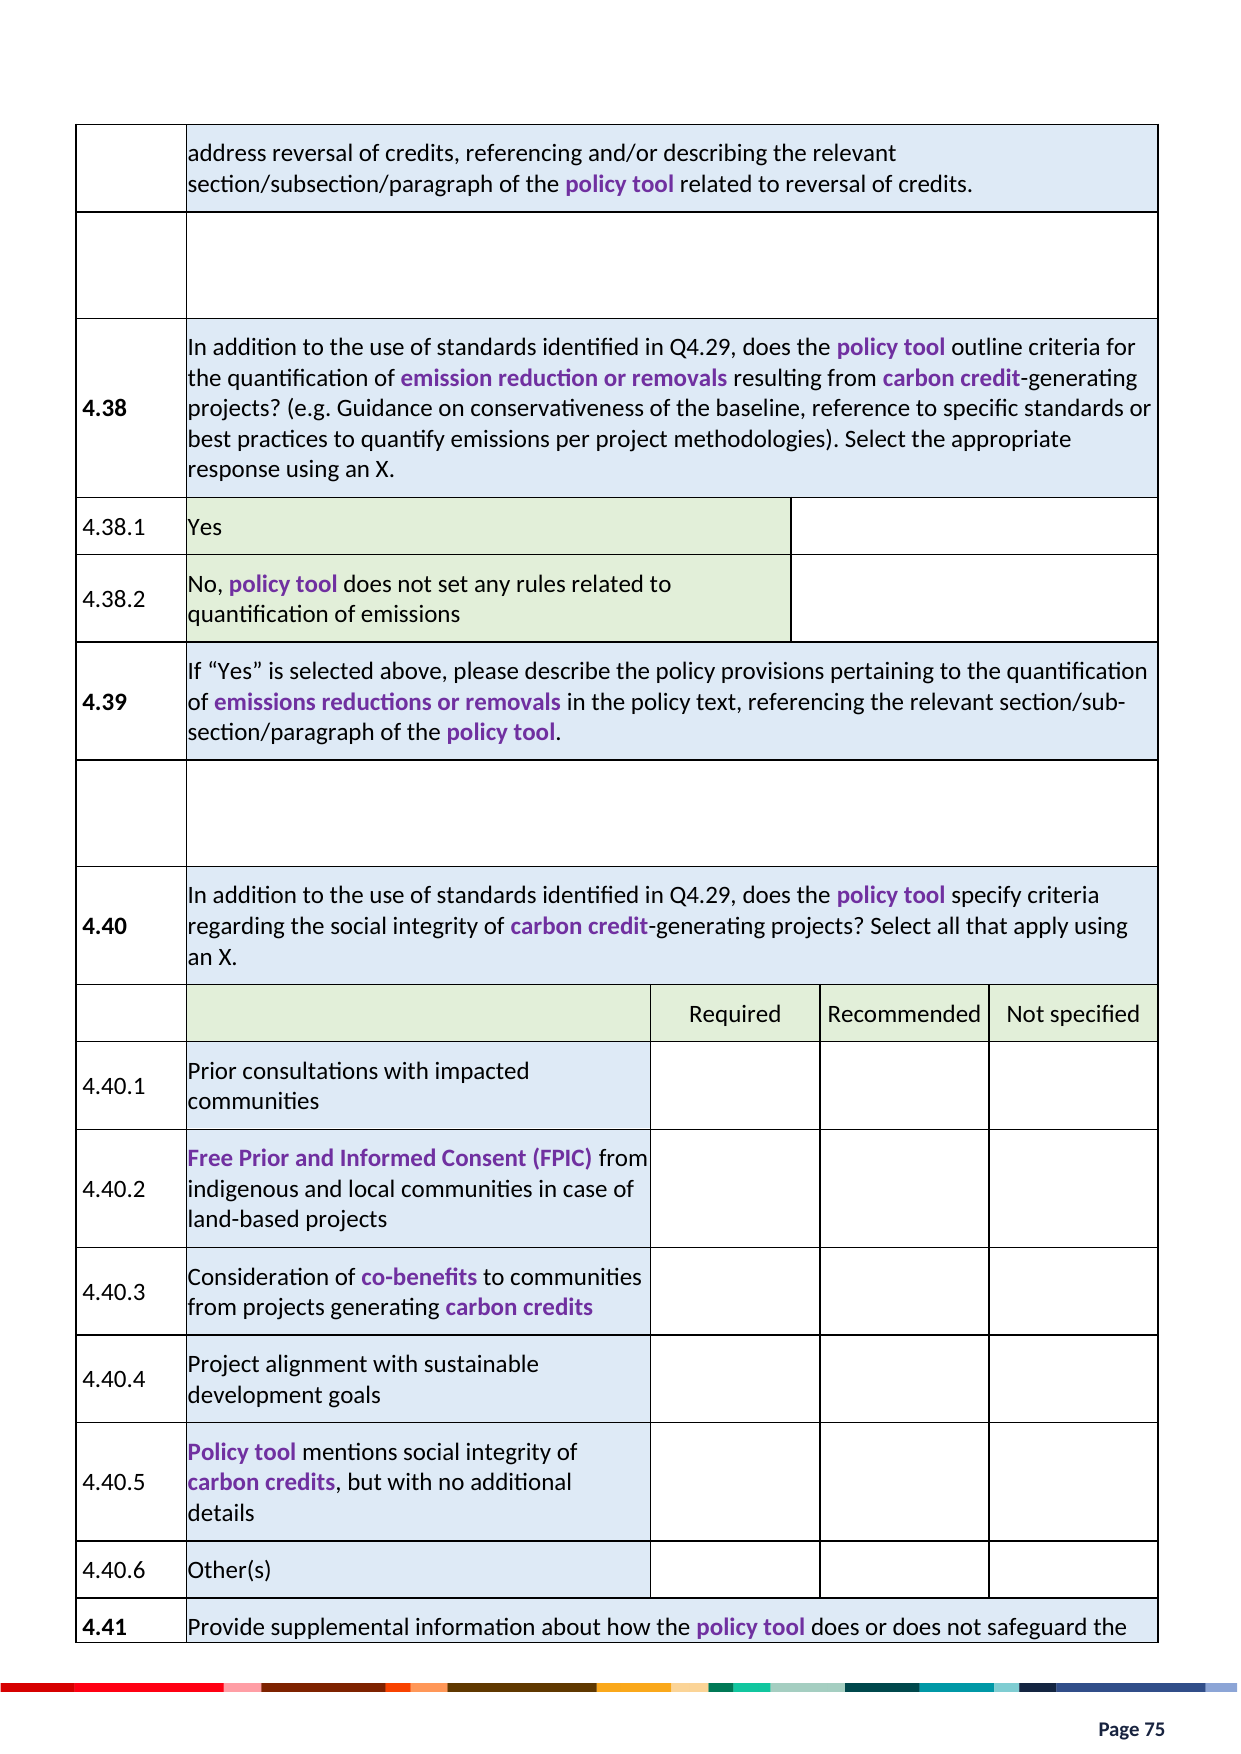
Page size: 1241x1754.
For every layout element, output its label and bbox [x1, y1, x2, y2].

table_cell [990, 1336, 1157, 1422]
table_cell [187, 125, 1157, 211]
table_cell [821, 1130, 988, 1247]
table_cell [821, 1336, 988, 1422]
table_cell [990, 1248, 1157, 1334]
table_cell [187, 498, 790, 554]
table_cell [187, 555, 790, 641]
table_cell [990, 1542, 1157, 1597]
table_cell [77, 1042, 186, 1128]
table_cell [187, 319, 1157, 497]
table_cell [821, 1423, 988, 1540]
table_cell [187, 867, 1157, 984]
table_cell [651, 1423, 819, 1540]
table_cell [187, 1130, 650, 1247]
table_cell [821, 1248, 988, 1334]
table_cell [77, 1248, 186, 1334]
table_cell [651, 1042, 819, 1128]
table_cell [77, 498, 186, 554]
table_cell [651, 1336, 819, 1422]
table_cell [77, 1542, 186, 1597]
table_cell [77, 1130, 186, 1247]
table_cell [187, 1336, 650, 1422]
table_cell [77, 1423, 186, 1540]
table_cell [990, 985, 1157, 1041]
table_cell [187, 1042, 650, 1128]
picture [0, 1683, 1236, 1692]
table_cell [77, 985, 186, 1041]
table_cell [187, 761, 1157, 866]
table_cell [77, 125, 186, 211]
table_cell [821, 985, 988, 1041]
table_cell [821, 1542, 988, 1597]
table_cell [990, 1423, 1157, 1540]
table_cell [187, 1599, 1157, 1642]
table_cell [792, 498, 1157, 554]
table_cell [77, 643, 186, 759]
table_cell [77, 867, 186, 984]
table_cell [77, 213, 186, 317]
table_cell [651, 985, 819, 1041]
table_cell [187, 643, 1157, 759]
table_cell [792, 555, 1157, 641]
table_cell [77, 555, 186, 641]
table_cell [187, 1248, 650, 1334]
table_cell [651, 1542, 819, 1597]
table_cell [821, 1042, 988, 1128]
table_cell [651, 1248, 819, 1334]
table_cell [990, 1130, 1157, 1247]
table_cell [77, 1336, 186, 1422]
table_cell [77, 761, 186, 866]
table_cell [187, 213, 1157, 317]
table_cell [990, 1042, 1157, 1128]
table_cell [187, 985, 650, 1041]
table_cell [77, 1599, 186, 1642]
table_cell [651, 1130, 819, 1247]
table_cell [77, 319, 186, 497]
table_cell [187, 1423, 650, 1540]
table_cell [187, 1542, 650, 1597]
